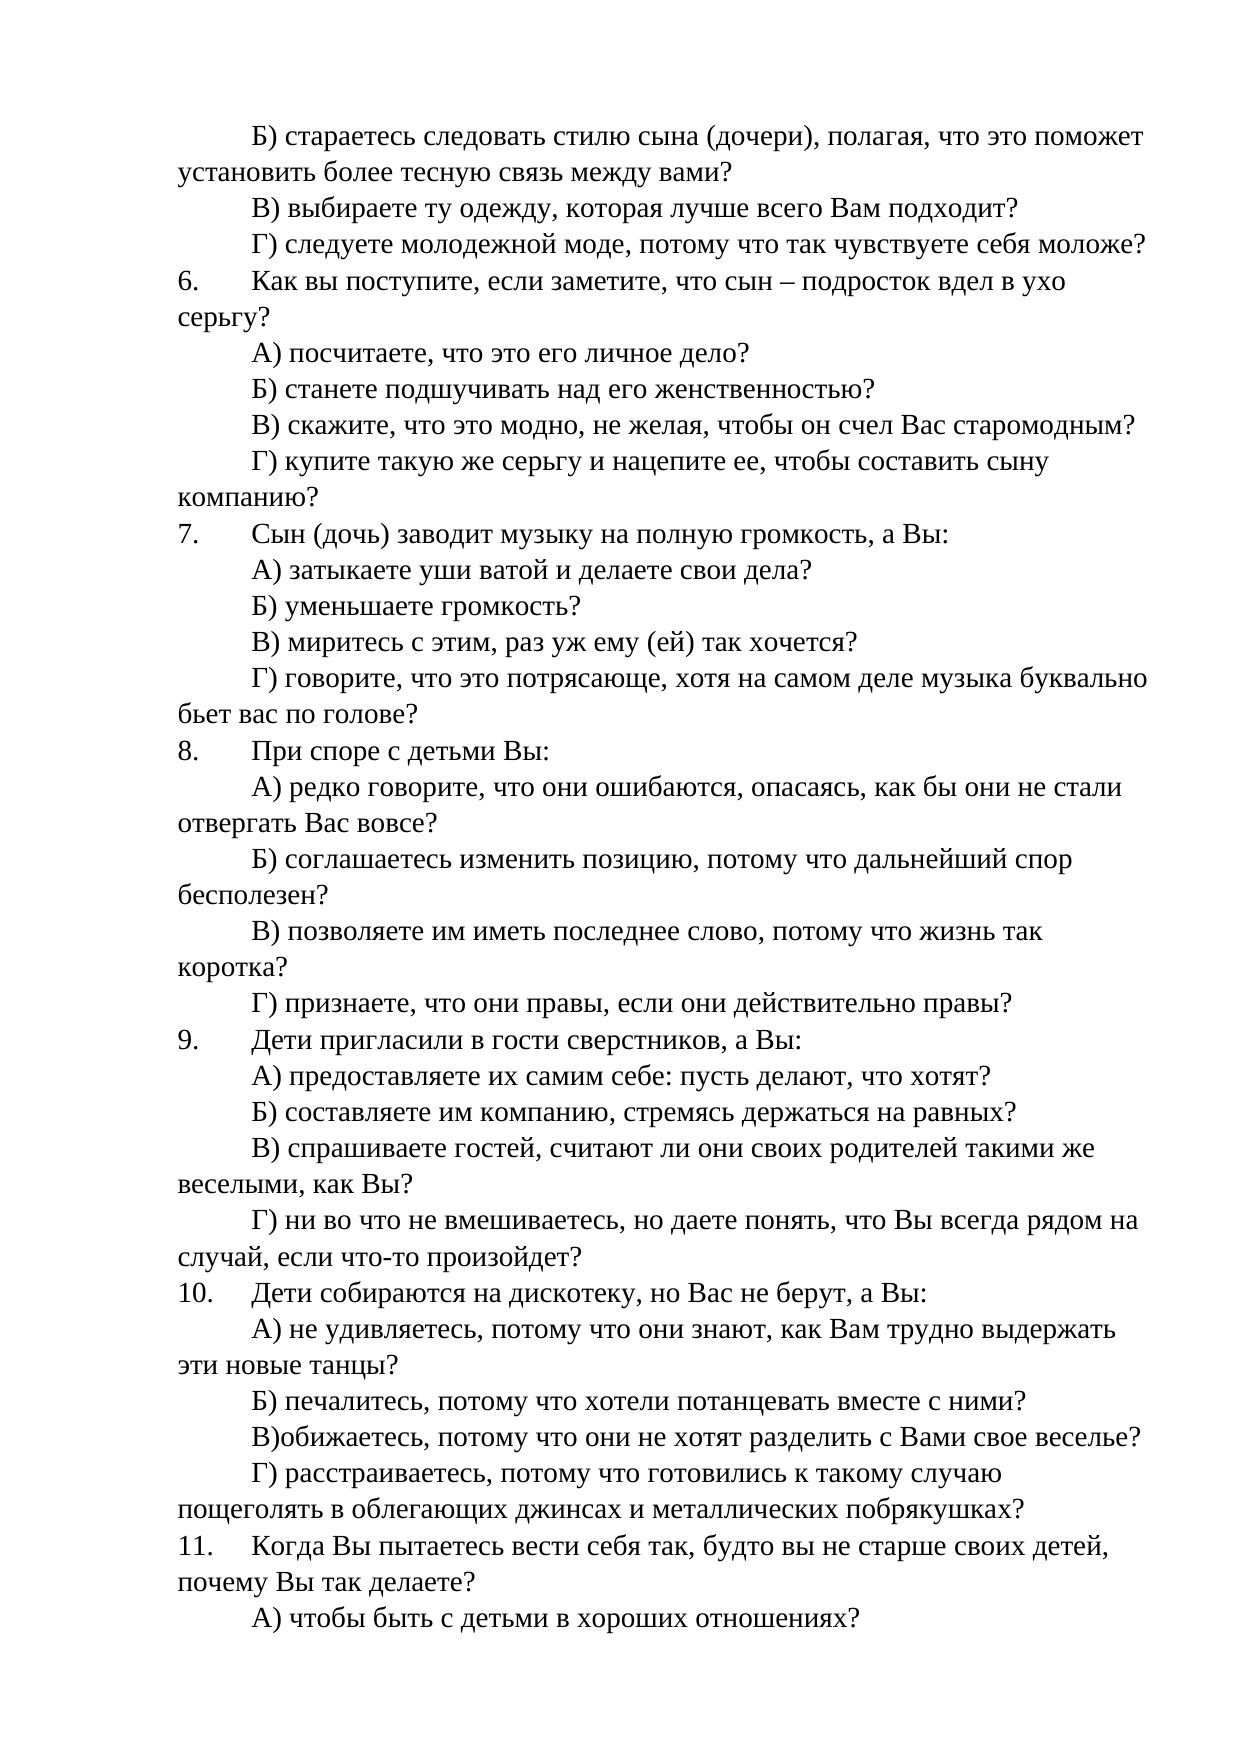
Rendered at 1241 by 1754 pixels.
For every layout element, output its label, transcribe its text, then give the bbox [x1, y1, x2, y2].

text Г) расстраиваетесь, потому что готовились к такому случаю пощеголять в облегающих джинсах и металлических побрякушках? [177, 1456, 1152, 1525]
text Г) говорите, что это потрясающе, хотя на самом деле музыка буквально бьет вас по голове? [177, 660, 1152, 730]
text 9. Дети пригласили в гости сверстников, а Вы: [177, 1022, 1152, 1055]
text Г) признаете, что они правы, если они действительно правы? [177, 986, 1152, 1019]
text 10. Дети собираются на дискотеку, но Вас не берут, а Вы: [177, 1275, 1152, 1308]
text А) затыкаете уши ватой и делаете свои дела? [177, 552, 1152, 585]
text А) редко говорите, что они ошибаются, опасаясь, как бы они не стали отвергать Вас вовсе? [177, 769, 1152, 838]
text Г) купите такую же серьгу и нацепите ее, чтобы составить сыну компанию? [177, 443, 1152, 513]
text Б) станете подшучивать над его женственностью? [177, 371, 1152, 405]
text Б) соглашаетесь изменить позицию, потому что дальнейший спор бесполезен? [177, 841, 1152, 911]
text В) выбираете ту одежду, которая лучше всего Вам подходит? [177, 190, 1152, 224]
text Г) ни во что не вмешиваетесь, но даете понять, что Вы всегда рядом на случай, если что-то произойдет? [177, 1202, 1152, 1272]
text В) позволяете им иметь последнее слово, потому что жизнь так коротка? [177, 913, 1152, 983]
text А) предоставляете их самим себе: пусть делают, что хотят? [177, 1058, 1152, 1091]
text А) посчитаете, что это его личное дело? [177, 335, 1152, 368]
text Б) уменьшаете громкость? [177, 588, 1152, 622]
text Б) составляете им компанию, стремясь держаться на равных? [177, 1094, 1152, 1128]
text А) не удивляетесь, потому что они знают, как Вам трудно выдержать эти новые танцы? [177, 1311, 1152, 1381]
text Б) печалитесь, потому что хотели потанцевать вместе с ними? [177, 1383, 1152, 1417]
text 7. Сын (дочь) заводит музыку на полную громкость, а Вы: [177, 516, 1152, 549]
text В) скажите, что это модно, не желая, чтобы он счел Вас старомодным? [177, 407, 1152, 441]
text 8. При споре с детьми Вы: [177, 733, 1152, 766]
text 6. Как вы поступите, если заметите, что сын – подросток вдел в ухо серьгу? [177, 263, 1152, 332]
text Б) стараетесь следовать стилю сына (дочери), полагая, что это поможет установить более тесную связь между вами? [177, 118, 1152, 188]
text А) чтобы быть с детьми в хороших отношениях? [177, 1600, 1152, 1634]
text В) спрашиваете гостей, считают ли они своих родителей такими же веселыми, как Вы? [177, 1130, 1152, 1200]
text 11. Когда Вы пытаетесь вести себя так, будто вы не старше своих детей, почему Вы так делаете? [177, 1528, 1152, 1597]
text Г) следуете молодежной моде, потому что так чувствуете себя моложе? [177, 227, 1152, 260]
text В)обижаетесь, потому что они не хотят разделить с Вами свое веселье? [177, 1419, 1152, 1453]
text В) миритесь с этим, раз уж ему (ей) так хочется? [177, 624, 1152, 658]
